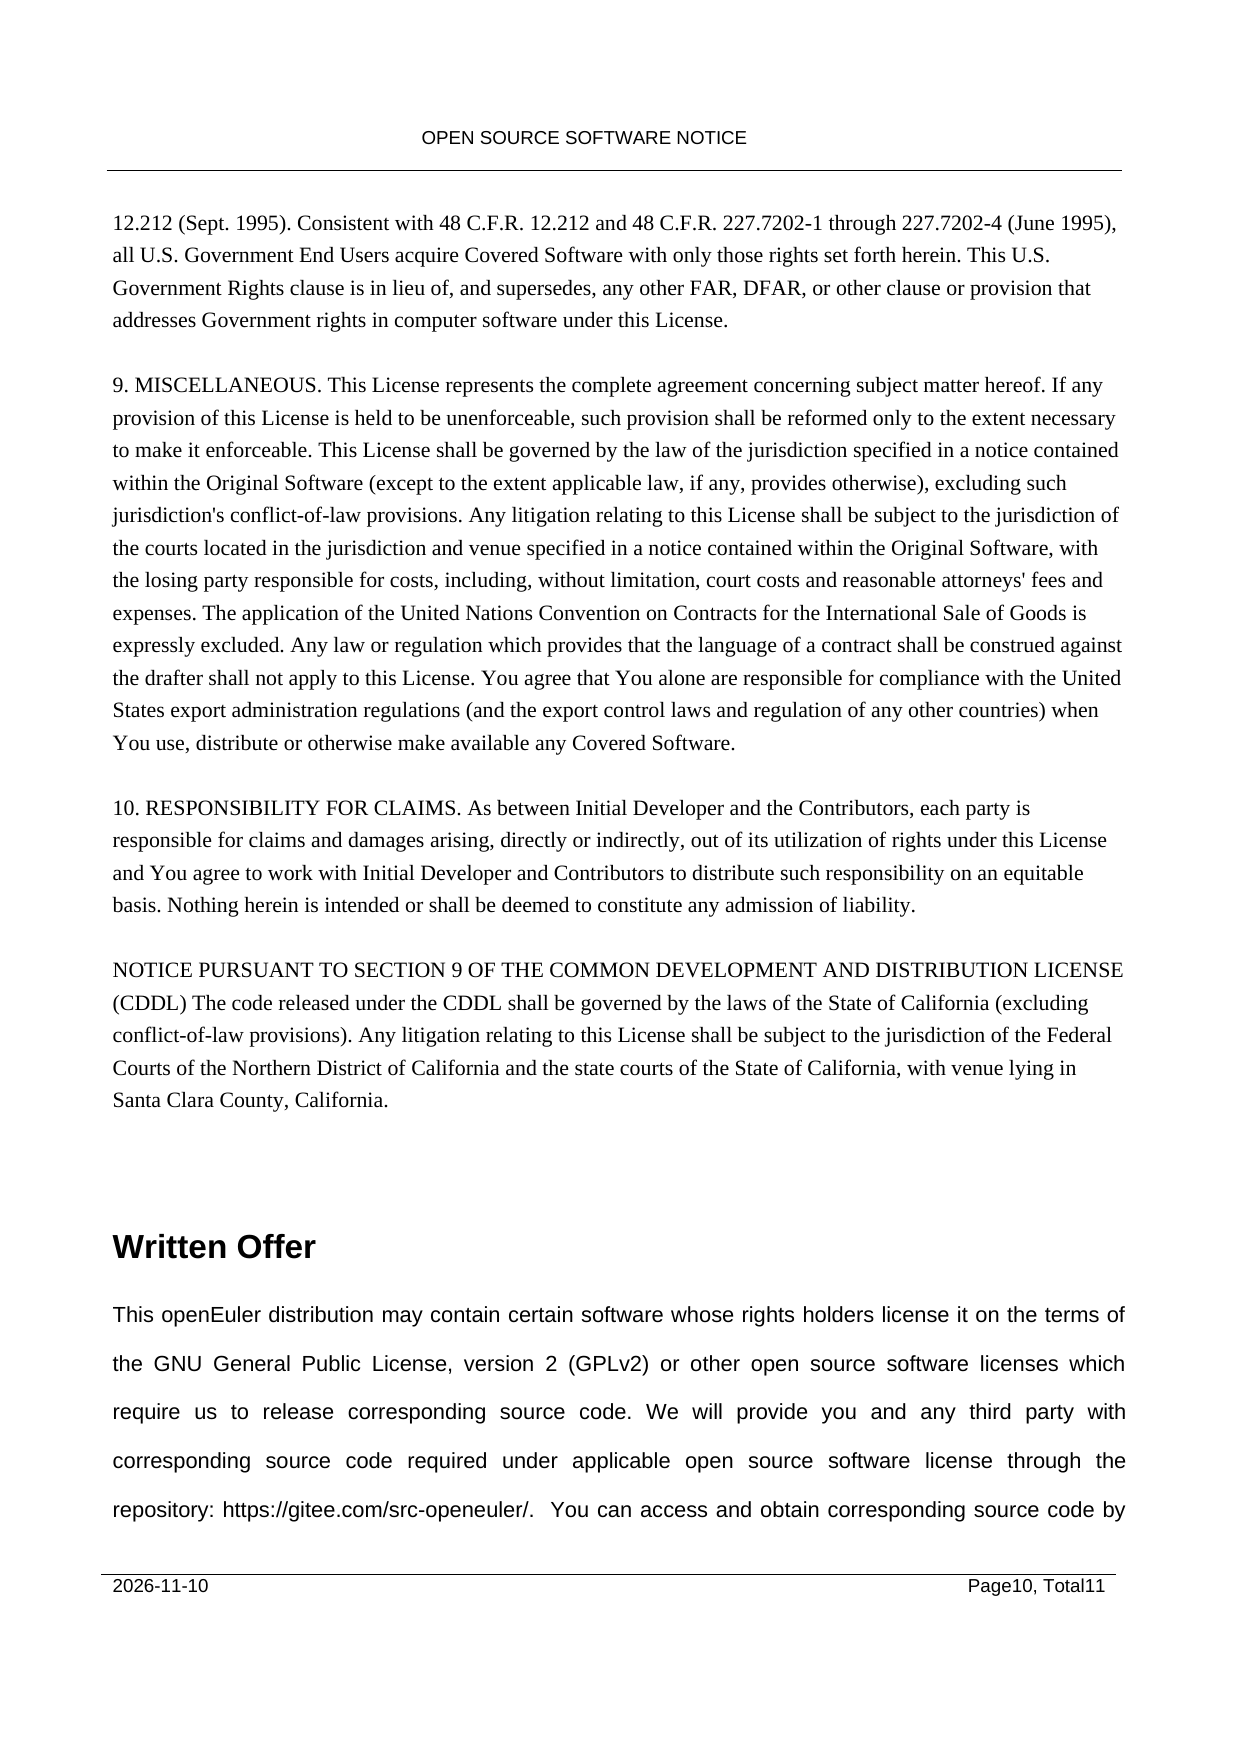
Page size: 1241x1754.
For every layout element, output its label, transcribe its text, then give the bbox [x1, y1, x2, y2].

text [112, 1298, 1128, 1526]
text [112, 206, 1128, 1214]
text Written Offer [112, 1214, 1128, 1279]
